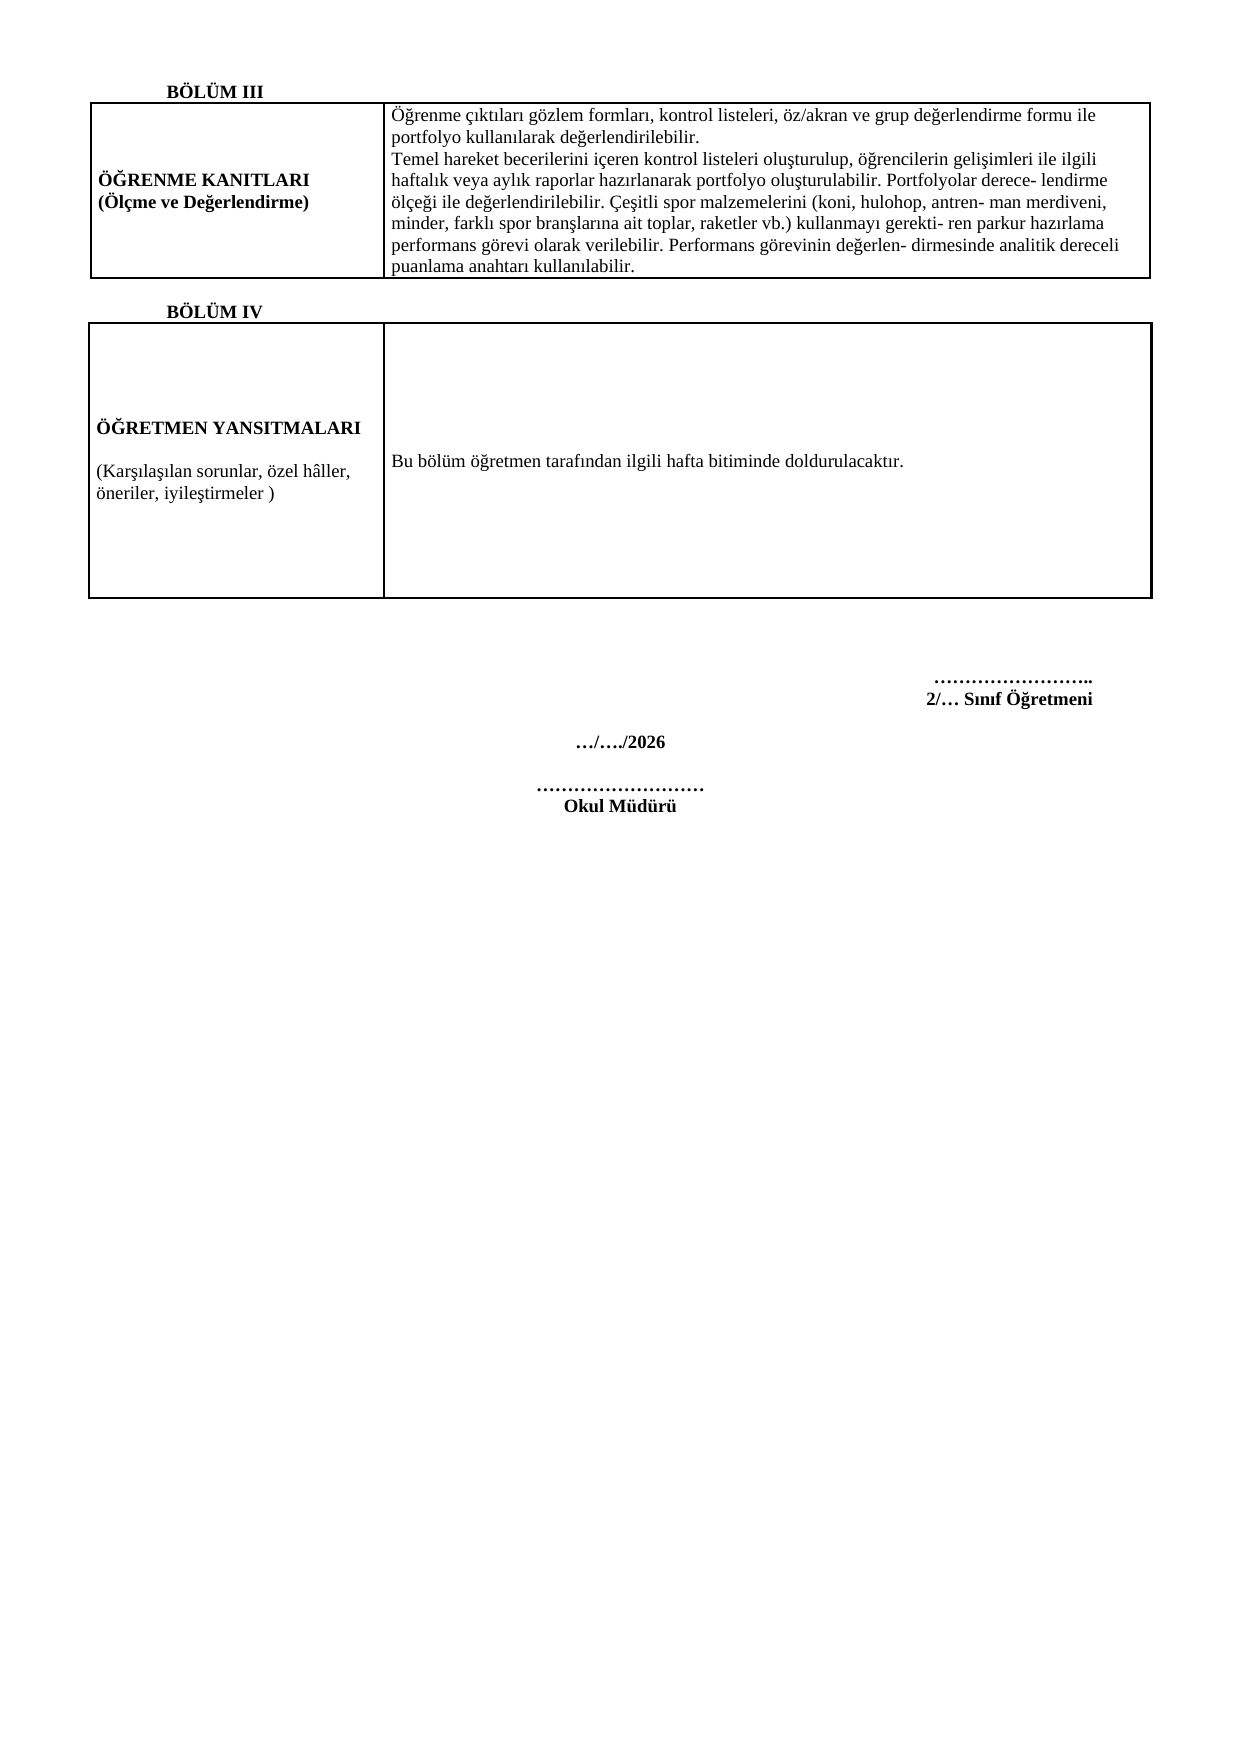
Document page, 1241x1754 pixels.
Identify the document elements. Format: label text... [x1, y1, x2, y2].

table_header Öğrenme çıktıları gözlem formları, kontrol listeleri, öz/akran ve grup değerlendirme formu ile portfolyo kullanılarak değerlendirilebilir. Temel hareket becerilerini içeren kontrol listeleri oluşturulup, öğrencilerin gelişimleri ile ilgili haftalık veya aylık raporlar hazırlanarak portfolyo oluşturulabilir. Portfolyolar derece- lendirme ölçeği ile değerlendirilebilir. Çeşitli spor malzemelerini (koni, hulohop, antren- man merdiveni, minder, farklı spor branşlarına ait toplar, raketler vb.) kullanmayı gerekti- ren parkur hazırlama performans görevi olarak verilebilir. Performans görevinin değerlen- dirmesinde analitik dereceli puanlama anahtarı kullanılabilir. [385, 104, 1149, 277]
text 2/… Sınıf Öğretmeni [148, 687, 1093, 709]
text …/…./2026 [148, 731, 1093, 752]
subtitle BÖLÜM III [148, 81, 1093, 102]
text Okul Müdürü [148, 795, 1093, 817]
table_header Bu bölüm öğretmen tarafından ilgili hafta bitiminde doldurulacaktır. [385, 324, 1150, 597]
table_header ÖĞRENME KANITLARI (Ölçme ve Değerlendirme) [92, 104, 383, 277]
subtitle BÖLÜM IV [148, 301, 1093, 322]
table_header ÖĞRETMEN YANSITMALARI (Karşılaşılan sorunlar, özel hâller, öneriler, iyileştirmeler ) [90, 324, 383, 597]
text ……………………… [148, 774, 1093, 795]
text …………………….. [148, 666, 1093, 687]
